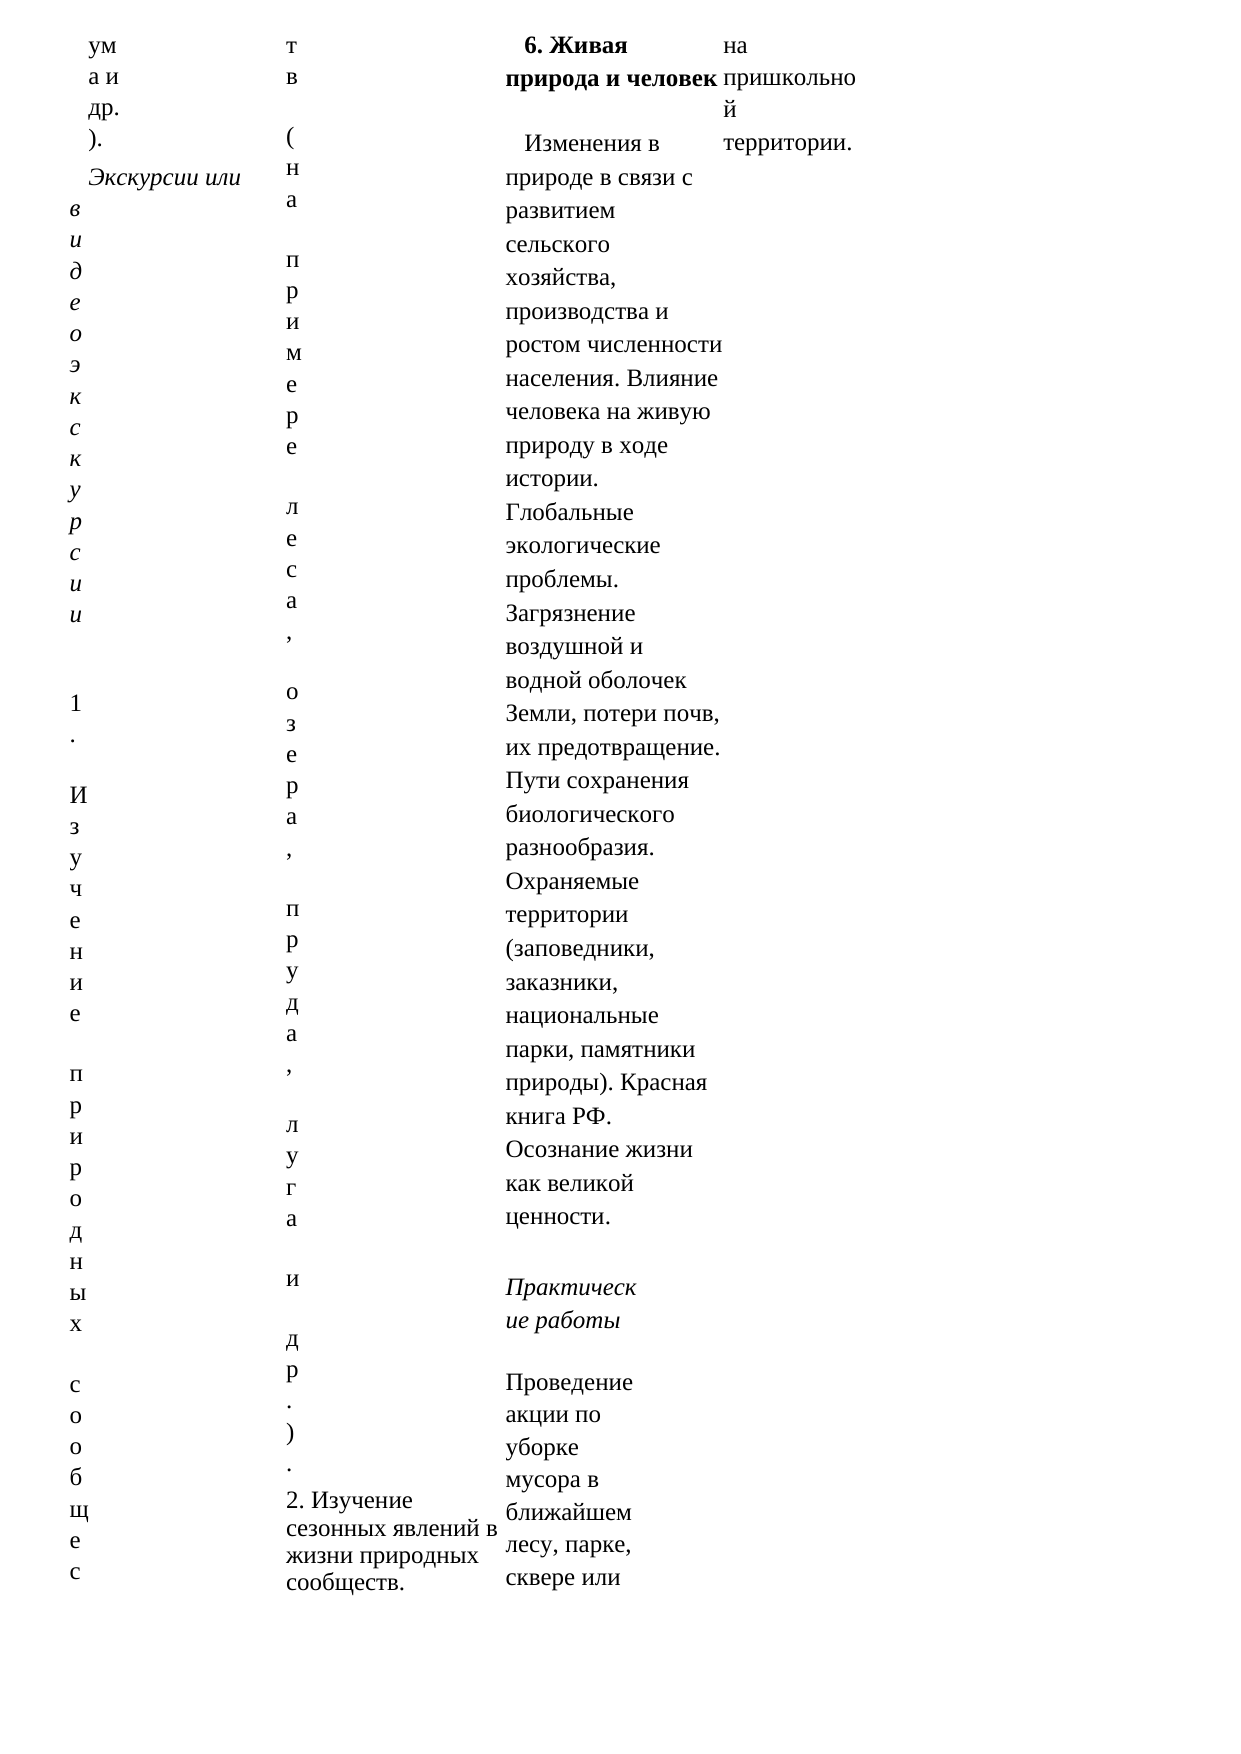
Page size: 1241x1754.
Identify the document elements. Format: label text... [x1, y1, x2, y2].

text 2. Изучение сезонных явлений в жизни природных сообществ. [286, 1487, 505, 1596]
text 6. Живая природа и человек Изменения в природе в связи с развитием сельского хозяйства, производства и ростом численности населения. Влияние человека на живую природу в ходе истории. Глобальные экологические проблемы. Загрязнение воздушной и водной оболочек Земли, потери почв, их предотвращение. Пути сохранения биологического разнообразия. Охраняемые территории (заповедники, заказники, национальные парки, памятники природы). Красная книга РФ. Осознание жизни как великой ценности. [505, 30, 723, 1230]
text Практические работы Проведение акции по уборке мусора в ближайшем лесу, парке, сквере или на пришкольной территории. [723, 30, 868, 156]
text Практические работы Проведение акции по уборке мусора в ближайшем лесу, парке, сквере или на пришкольной территории. [505, 1242, 648, 1590]
